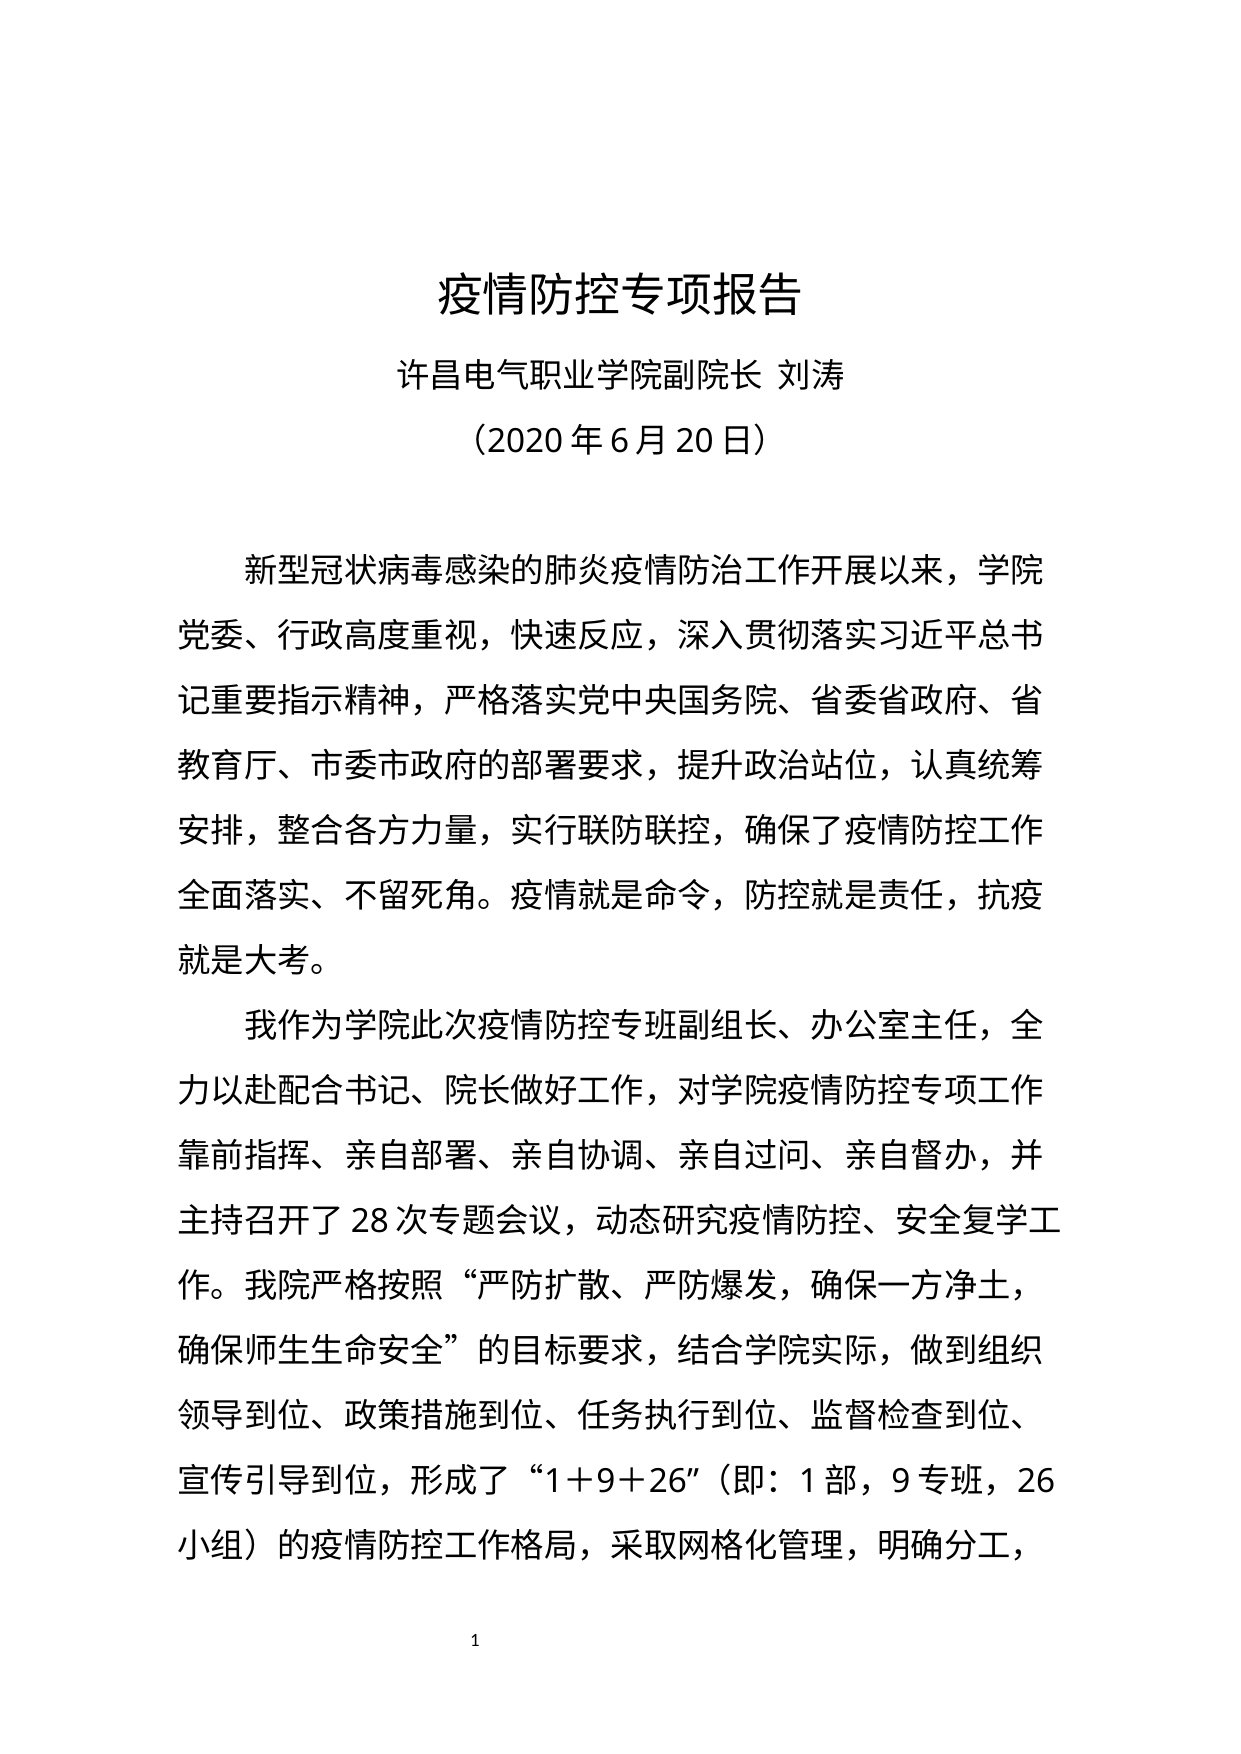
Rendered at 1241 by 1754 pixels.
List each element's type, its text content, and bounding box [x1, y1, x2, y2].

text 许昌电气职业学院副院长 刘涛 [177, 341, 1063, 406]
text （2020年6月20日） [177, 406, 1063, 471]
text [177, 991, 1063, 1576]
text 疫情防控专项报告 [177, 243, 1063, 341]
text 新型冠状病毒感染的肺炎疫情防治工作开展以来，学院党委、行政高度重视，快速反应，深入贯彻落实习近平总书记重要指示精神，严格落实党中央国务院、省委省政府、省教育厅、市委市政府的部署要求，提升政治站位，认真统筹安排，整合各方力量，实行联防联控，确保了疫情防控工作全面落实、不留死角。疫情就是命令，防控就是责任，抗疫就是大考。 [177, 536, 1063, 991]
